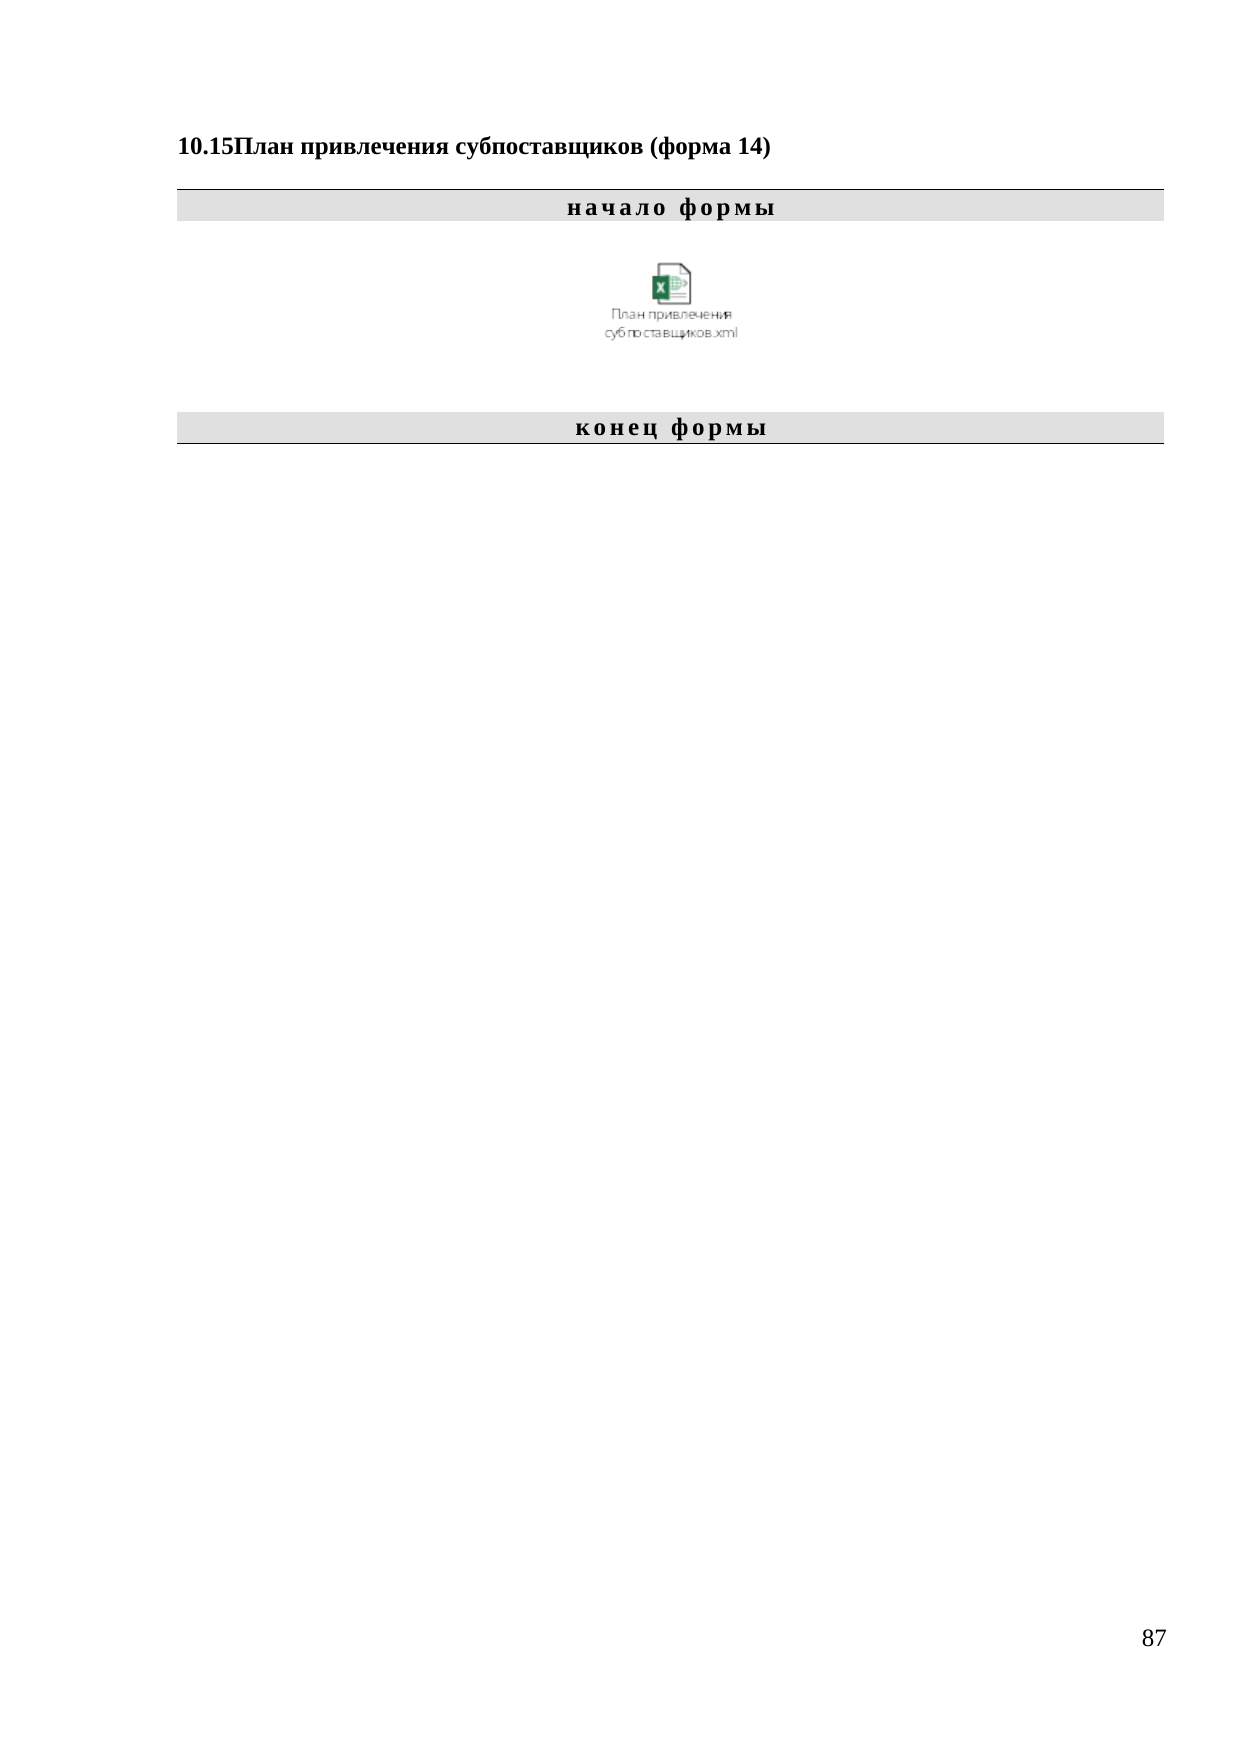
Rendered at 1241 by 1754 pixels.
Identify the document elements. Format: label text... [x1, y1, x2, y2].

text конец формы [177, 412, 1164, 443]
text 10.15План привлечения субпоставщиков (форма 14) [177, 131, 1167, 160]
text начало формы [177, 190, 1164, 221]
